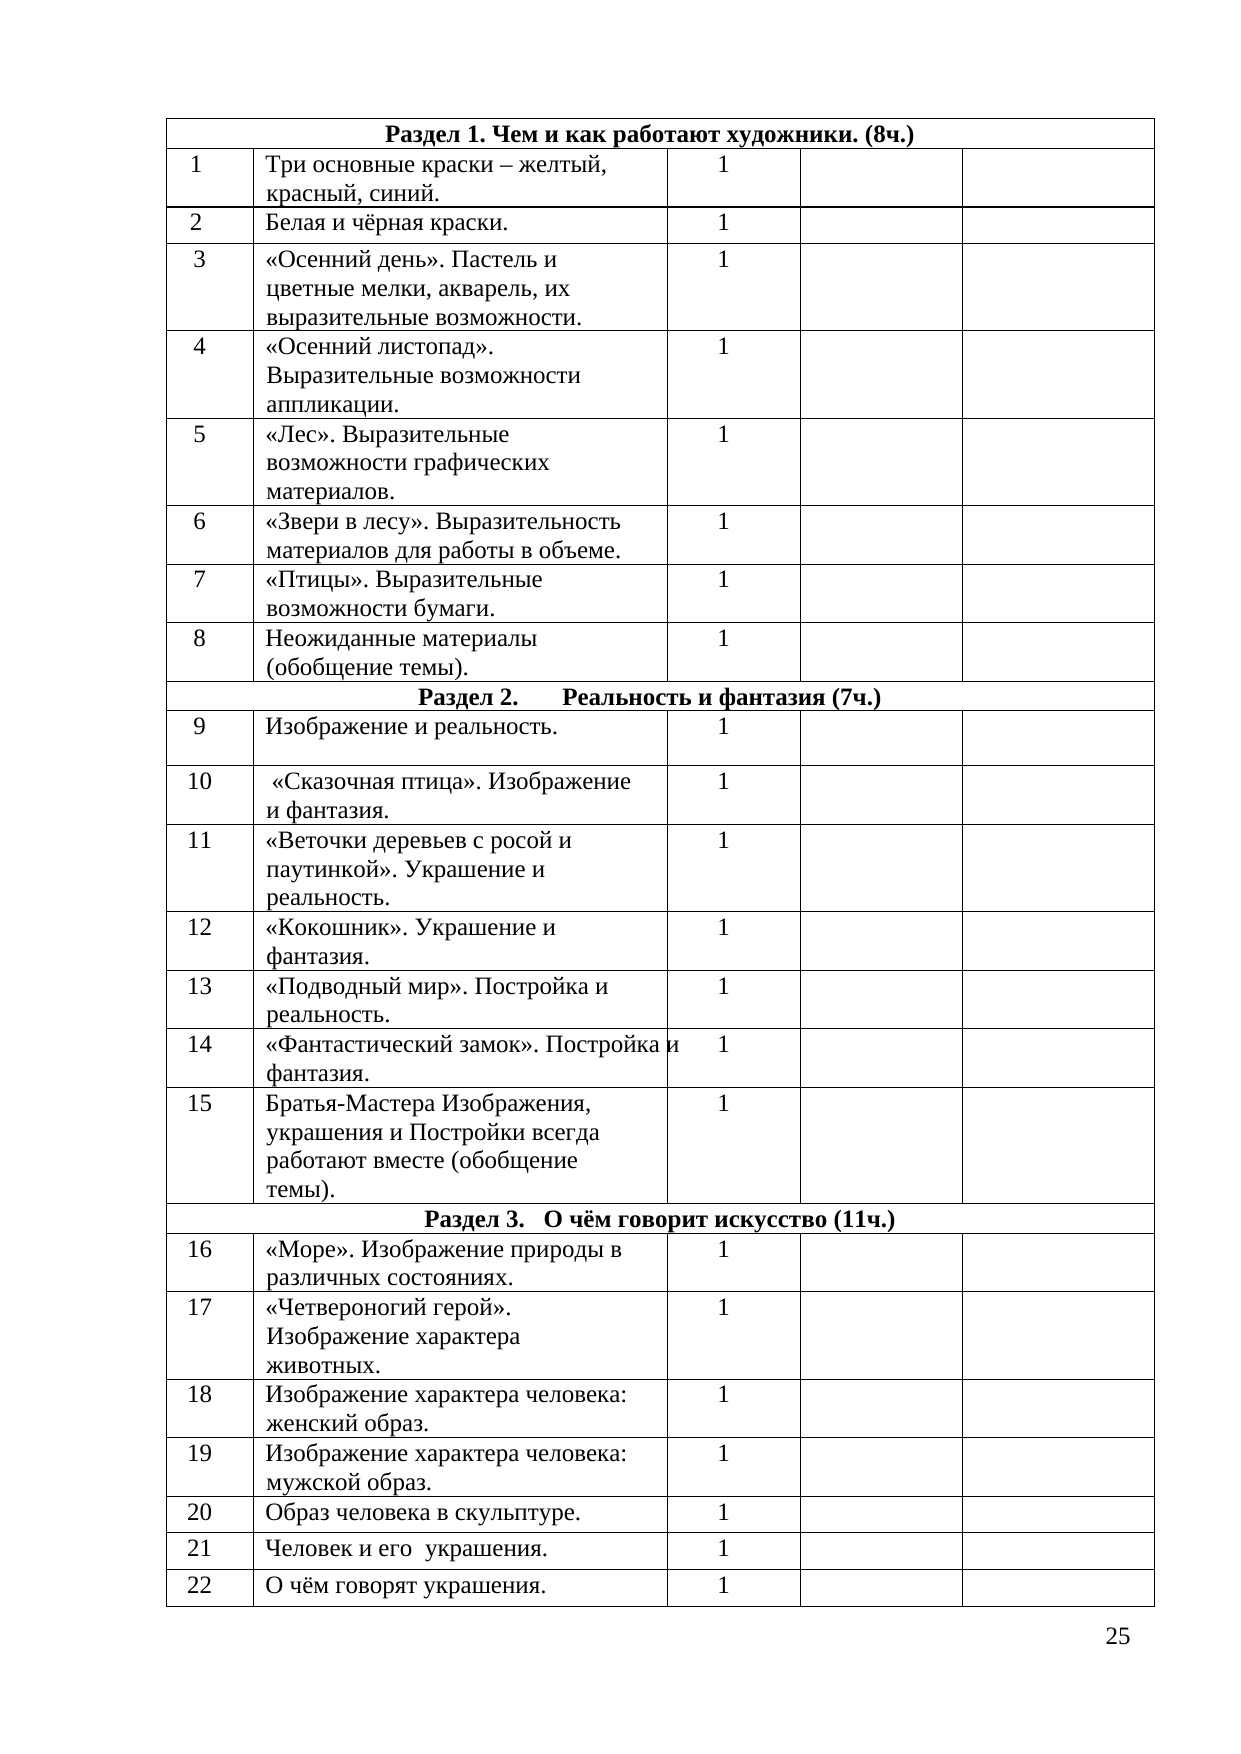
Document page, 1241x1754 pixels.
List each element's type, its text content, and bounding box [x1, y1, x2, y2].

table_cell 13 [167, 971, 253, 1028]
table_cell [963, 1088, 1154, 1203]
table_cell [963, 331, 1154, 418]
table_cell О чём говорят украшения. [254, 1570, 667, 1606]
table_cell [963, 1380, 1154, 1437]
table_cell 17 [167, 1292, 253, 1378]
table_cell [801, 971, 962, 1028]
table_cell [963, 419, 1154, 505]
table_cell «Звери в лесу». Выразительность материалов для работы в объеме. [254, 506, 667, 563]
table_cell «Сказочная птица». Изображение и фантазия. [254, 766, 667, 824]
table_cell [963, 1438, 1154, 1496]
table_cell 1 [668, 1533, 800, 1569]
table_cell 1 [668, 1029, 800, 1087]
table_cell [801, 1029, 962, 1087]
table_cell Изображение и реальность. [254, 711, 667, 765]
table_cell [801, 1292, 962, 1378]
table_cell 8 [167, 623, 253, 681]
table_cell 1 [668, 1292, 800, 1378]
table_cell 1 [668, 1570, 800, 1606]
table_cell [801, 623, 962, 681]
table_cell [801, 565, 962, 622]
table_cell Белая и чёрная краски. [254, 208, 667, 243]
table_cell 1 [668, 419, 800, 505]
table_cell [801, 244, 962, 330]
table_cell [801, 419, 962, 505]
table_cell [963, 244, 1154, 330]
table_cell [963, 1292, 1154, 1378]
table_cell «Веточки деревьев с росой и паутинкой». Украшение и реальность. [254, 825, 667, 911]
table_cell 1 [668, 1438, 800, 1496]
table_cell [801, 1497, 962, 1532]
table_cell [963, 565, 1154, 622]
table_cell 14 [167, 1029, 253, 1087]
table_cell [801, 912, 962, 970]
table_cell 1 [668, 912, 800, 970]
table_cell [801, 1088, 962, 1203]
table_cell 1 [668, 623, 800, 681]
table_cell 9 [167, 711, 253, 765]
table_cell Раздел 2. Реальность и фантазия (7ч.) [167, 682, 1154, 710]
table_cell [963, 825, 1154, 911]
table_cell Братья-Мастера Изображения, украшения и Постройки всегда работают вместе (обобщение темы). [254, 1088, 667, 1203]
table_cell Три основные краски – желтый, красный, синий. [254, 149, 667, 206]
table_cell «Лес». Выразительные возможности графических материалов. [254, 419, 667, 505]
table_cell 5 [167, 419, 253, 505]
table_cell [963, 506, 1154, 563]
table_cell 10 [167, 766, 253, 824]
table_cell [801, 1438, 962, 1496]
table_cell [801, 711, 962, 765]
table_cell «Кокошник». Украшение и фантазия. [254, 912, 667, 970]
table_cell 1 [668, 1234, 800, 1291]
table_cell 1 [668, 711, 800, 765]
table_cell 18 [167, 1380, 253, 1437]
table_cell 22 [167, 1570, 253, 1606]
table_cell 1 [668, 244, 800, 330]
table_cell «Море». Изображение природы в различных состояниях. [254, 1234, 667, 1291]
table_cell 12 [167, 912, 253, 970]
table_cell «Птицы». Выразительные возможности бумаги. [254, 565, 667, 622]
table_cell «Четвероногий герой». Изображение характера животных. [254, 1292, 667, 1378]
table_cell 1 [668, 825, 800, 911]
table_cell [801, 1533, 962, 1569]
table_cell «Подводный мир». Постройка и реальность. [254, 971, 667, 1028]
table_cell 21 [167, 1533, 253, 1569]
table_cell 7 [167, 565, 253, 622]
table_cell 19 [167, 1438, 253, 1496]
table_cell Человек и его украшения. [254, 1533, 667, 1569]
table_cell 16 [167, 1234, 253, 1291]
table_cell Неожиданные материалы (обобщение темы). [254, 623, 667, 681]
table_cell 1 [668, 565, 800, 622]
table_cell [801, 1234, 962, 1291]
table_cell [963, 208, 1154, 243]
table_cell «Осенний листопад». Выразительные возможности аппликации. [254, 331, 667, 418]
table_cell 1 [668, 971, 800, 1028]
table_cell [801, 766, 962, 824]
table_cell 1 [668, 1380, 800, 1437]
table_cell [801, 149, 962, 206]
table_cell 1 [668, 506, 800, 563]
table_cell 1 [668, 149, 800, 206]
table_cell Раздел 3. О чём говорит искусство (11ч.) [167, 1204, 1154, 1233]
table_cell 15 [167, 1088, 253, 1203]
table_cell «Фантастический замок». Постройка и фантазия. [254, 1029, 667, 1087]
table_cell 6 [167, 506, 253, 563]
table_cell 1 [167, 149, 253, 206]
table_cell [963, 971, 1154, 1028]
table_cell Изображение характера человека: женский образ. [254, 1380, 667, 1437]
table_cell 4 [167, 331, 253, 418]
table_cell [963, 1533, 1154, 1569]
table_cell [963, 149, 1154, 206]
table_cell [963, 711, 1154, 765]
table_cell «Осенний день». Пастель и цветные мелки, акварель, их выразительные возможности. [254, 244, 667, 330]
table_cell Образ человека в скульптуре. [254, 1497, 667, 1532]
table_cell [963, 623, 1154, 681]
table_cell 1 [668, 331, 800, 418]
table_cell Изображение характера человека: мужской образ. [254, 1438, 667, 1496]
table_cell [963, 912, 1154, 970]
table_cell [963, 1234, 1154, 1291]
table_cell [801, 331, 962, 418]
table_cell 1 [668, 1497, 800, 1532]
table_cell [801, 208, 962, 243]
table_cell Раздел 1. Чем и как работают художники. (8ч.) [167, 119, 1154, 148]
table_cell [801, 1380, 962, 1437]
table_cell [801, 506, 962, 563]
table_cell 11 [167, 825, 253, 911]
table_cell [963, 1570, 1154, 1606]
table_cell 3 [167, 244, 253, 330]
table_cell 20 [167, 1497, 253, 1532]
table_cell 2 [167, 208, 253, 243]
table_cell [963, 1029, 1154, 1087]
table_cell 1 [668, 1088, 800, 1203]
table_cell 1 [668, 208, 800, 243]
table_cell [963, 766, 1154, 824]
table_cell [801, 825, 962, 911]
table_cell [963, 1497, 1154, 1532]
table_cell 1 [668, 766, 800, 824]
table_cell [801, 1570, 962, 1606]
